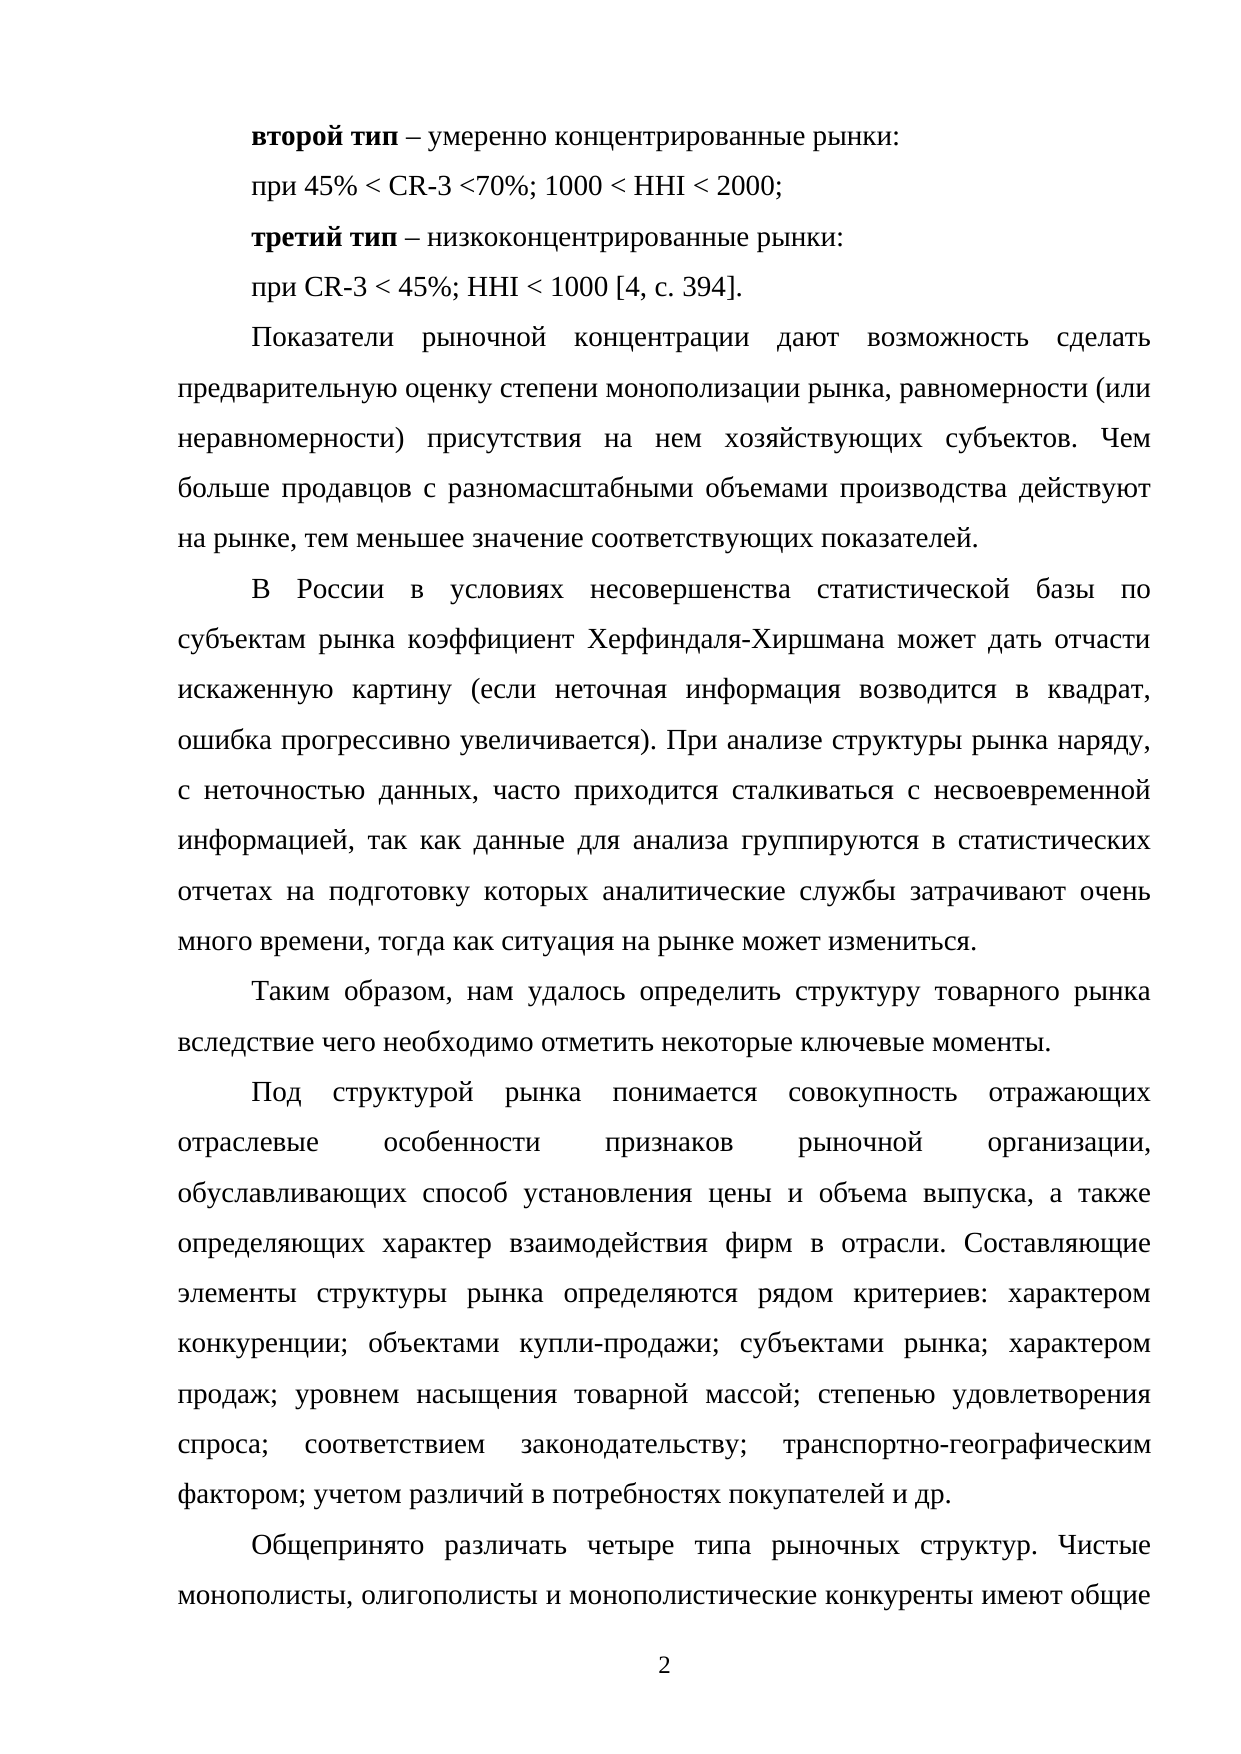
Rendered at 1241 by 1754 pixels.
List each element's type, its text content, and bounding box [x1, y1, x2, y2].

text при CR-3 < 45%; HHI < 1000 [4, c. 394]. [177, 269, 1152, 303]
text Под структурой рынка понимается совокупность отражающих отраслевые особенности признаков рыночной организации, обуславливающих способ установления цены и объема выпуска, а также определяющих характер взаимодействия фирм в отрасли. Составляющие элементы структуры рынка определяются рядом критериев: характером конкуренции; объектами купли-продажи; субъектами рынка; характером продаж; уровнем насыщения товарной массой; степенью удовлетворения спроса; соответствием законодательству; транспортно-географическим фактором; учетом различий в потребностях покупателей и др. [177, 1074, 1152, 1510]
text В России в условиях несовершенства статистической базы по субъектам рынка коэффициент Херфиндаля-Хиршмана может дать отчасти искаженную картину (если неточная информация возводится в квадрат, ошибка прогрессивно увеличивается). При анализе структуры рынка наряду, с неточностью данных, часто приходится сталкиваться с несвоевременной информацией, так как данные для анализа группируются в статистических отчетах на подготовку которых аналитические службы затрачивают очень много времени, тогда как ситуация на рынке может измениться. [177, 571, 1152, 957]
text Таким образом, нам удалось определить структуру товарного рынка вследствие чего необходимо отметить некоторые ключевые моменты. [177, 973, 1152, 1057]
text Показатели рыночной концентрации дают возможность сделать предварительную оценку степени монополизации рынка, равномерности (или неравномерности) присутствия на нем хозяйствующих субъектов. Чем больше продавцов с разномасштабными объемами производства действуют на рынке, тем меньшее значение соответствующих показателей. [177, 319, 1152, 554]
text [177, 1527, 1152, 1611]
text при 45% < CR-3 <70%; 1000 < HHI < 2000; [177, 168, 1152, 202]
text второй тип – умеренно концентрированные рынки: [177, 118, 1152, 152]
text третий тип – низкоконцентрированные рынки: [177, 219, 1152, 252]
